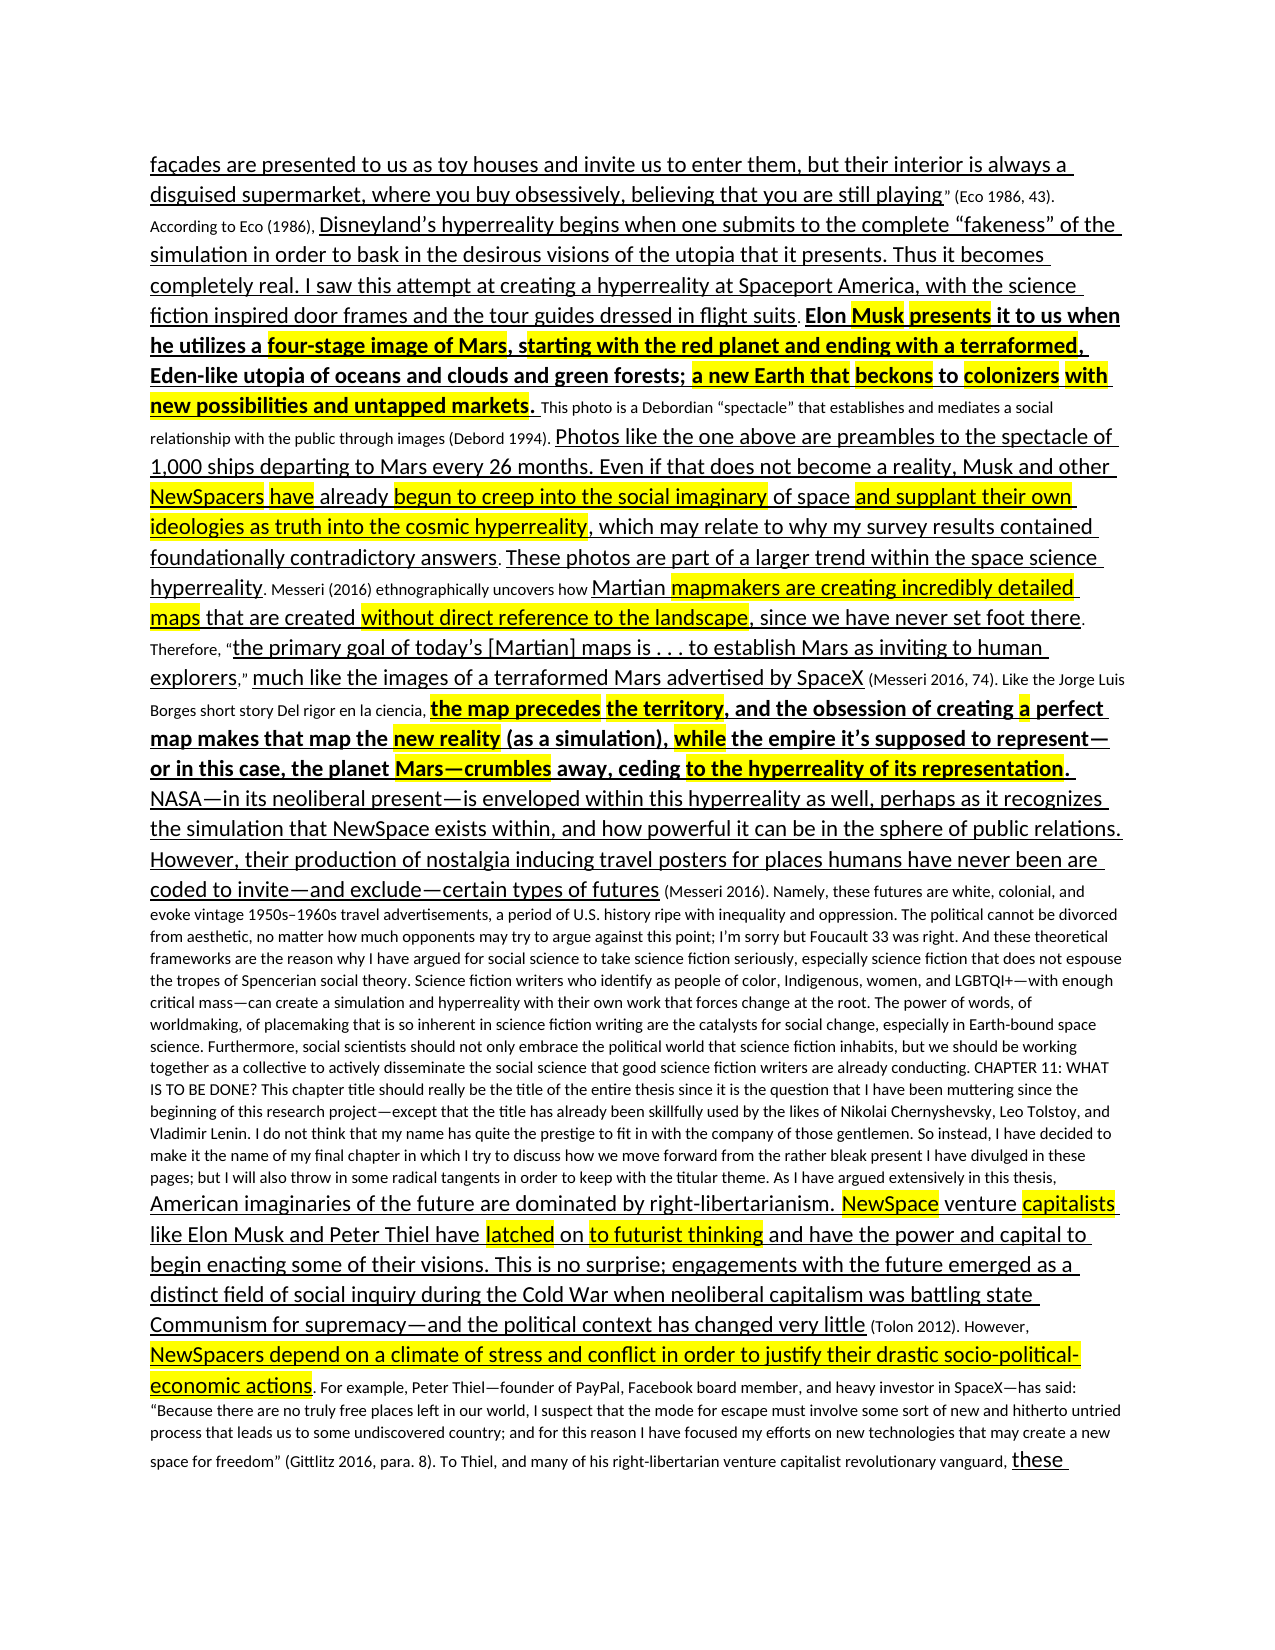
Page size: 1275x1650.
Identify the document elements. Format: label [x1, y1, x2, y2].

text [150, 150, 1125, 1473]
